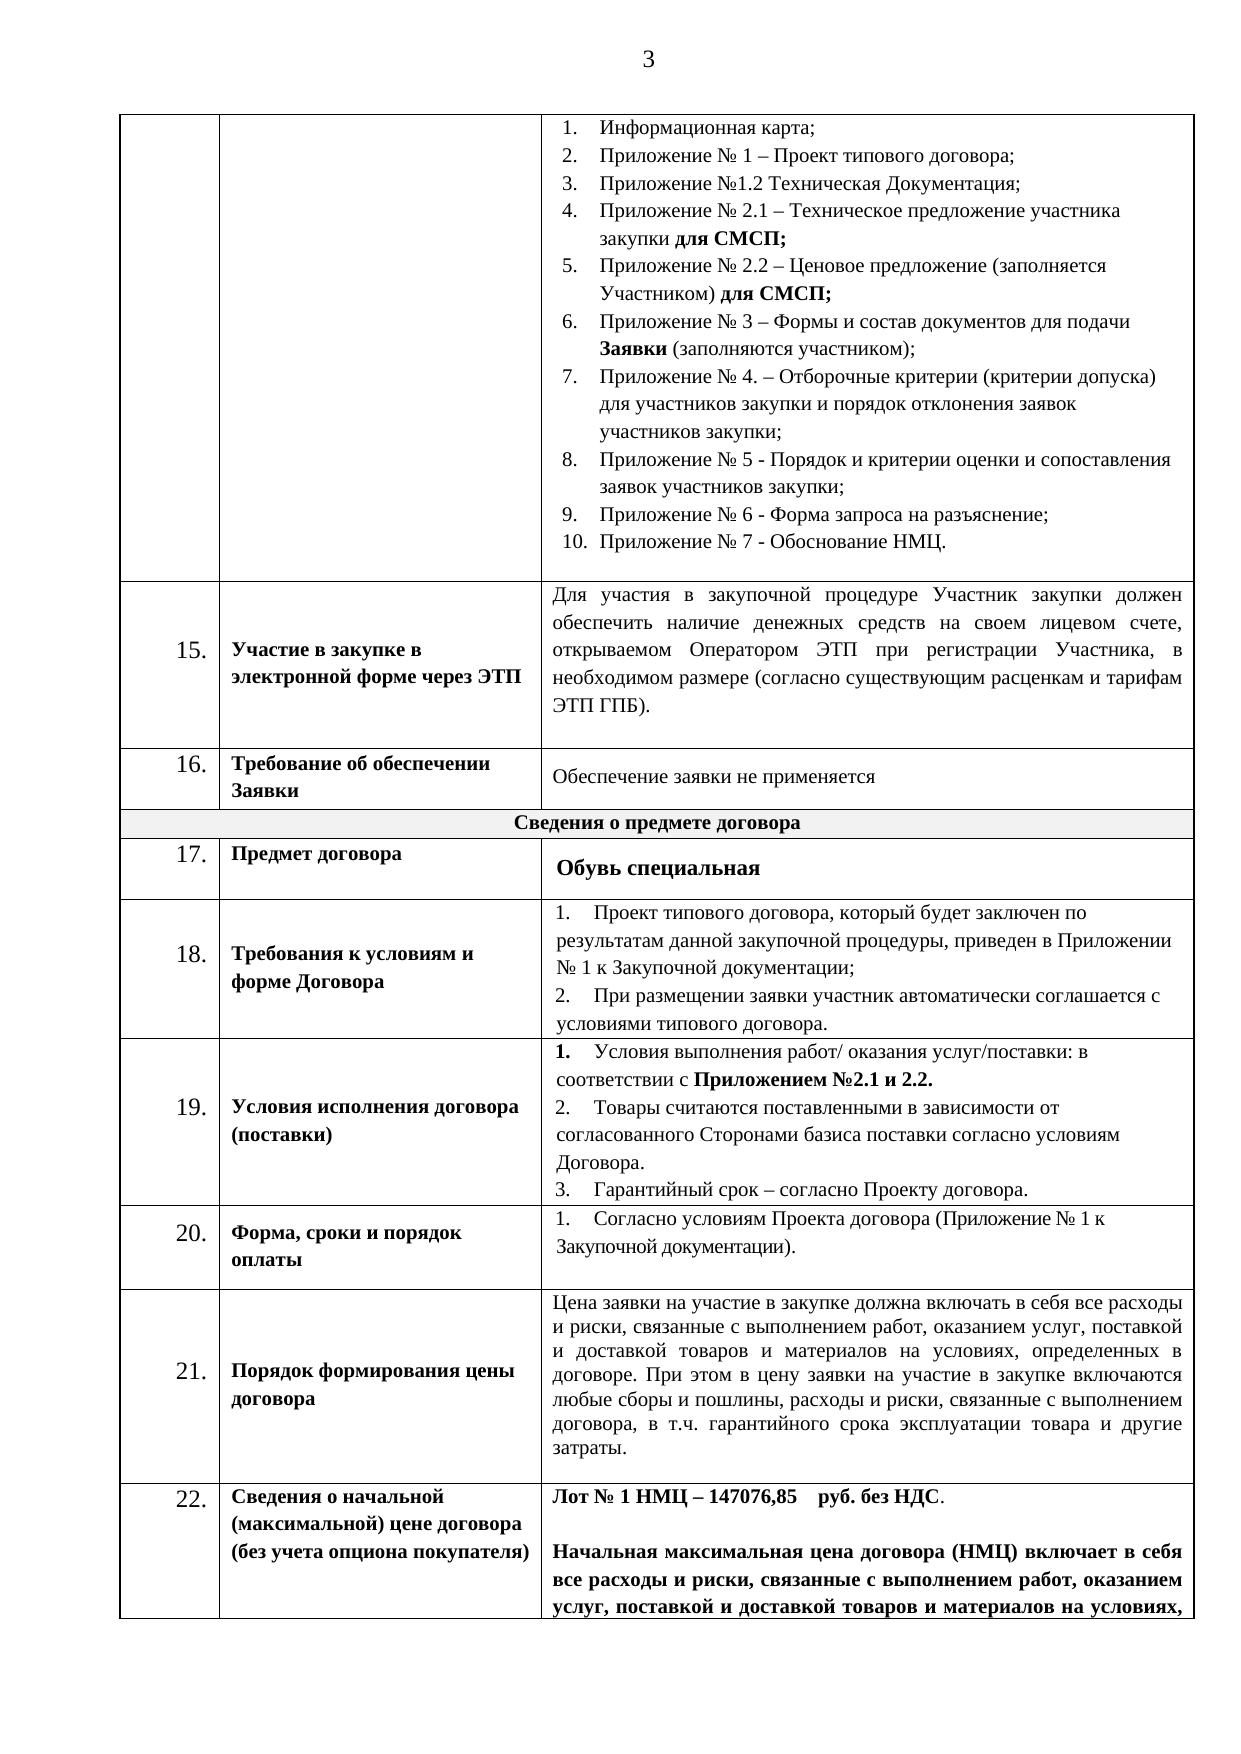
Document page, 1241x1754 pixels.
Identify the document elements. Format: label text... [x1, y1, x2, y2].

table_cell Проект типового договора, который будет заключен по результатам данной закупочной процедуры, приведен в Приложении № 1 к Закупочной документации; При размещении заявки участник автоматически соглашается с условиями типового договора. [542, 900, 1193, 1038]
table_cell Требование об обеспечении Заявки [220, 749, 541, 809]
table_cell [542, 115, 1193, 581]
table_cell [121, 115, 219, 581]
table_cell Обеспечение заявки не применяется [542, 749, 1193, 809]
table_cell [220, 1484, 541, 1618]
table_cell [121, 1290, 219, 1483]
table_cell Предмет договора [220, 839, 541, 899]
table_cell Сведения о предмете договора [121, 810, 1193, 838]
table_cell [121, 1206, 219, 1289]
table_cell Согласно условиям Проекта договора (Приложение № 1 к Закупочной документации). [542, 1206, 1193, 1289]
table_cell Требования к условиям и форме Договора [220, 900, 541, 1038]
table_cell Обувь специальная [542, 839, 1193, 899]
table_cell [121, 1039, 219, 1205]
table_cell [542, 1484, 1193, 1618]
table_cell Цена заявки на участие в закупке должна включать в себя все расходы и риски, связанные с выполнением работ, оказанием услуг, поставкой и доставкой товаров и материалов на условиях, определенных в договоре. При этом в цену заявки на участие в закупке включаются любые сборы и пошлины, расходы и риски, связанные с выполнением договора, в т.ч. гарантийного срока эксплуатации товара и другие затраты. [542, 1290, 1193, 1483]
table_cell [121, 582, 219, 748]
table_cell Участие в закупке в электронной форме через ЭТП [220, 582, 541, 748]
table_cell [121, 839, 219, 899]
table_cell [121, 749, 219, 809]
table_cell Форма, сроки и порядок оплаты [220, 1206, 541, 1289]
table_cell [220, 115, 541, 581]
table_cell Условия исполнения договора (поставки) [220, 1039, 541, 1205]
table_cell Порядок формирования цены договора [220, 1290, 541, 1483]
table_cell Условия выполнения работ/ оказания услуг/поставки: в соответствии с Приложением №2.1 и 2.2. Товары считаются поставленными в зависимости от согласованного Сторонами базиса поставки согласно условиям Договора. Гарантийный срок – согласно Проекту договора. [542, 1039, 1193, 1205]
table_cell Для участия в закупочной процедуре Участник закупки должен обеспечить наличие денежных средств на своем лицевом счете, открываемом Оператором ЭТП при регистрации Участника, в необходимом размере (согласно существующим расценкам и тарифам ЭТП ГПБ). [542, 582, 1193, 748]
table_cell [121, 1484, 219, 1618]
table_cell [121, 900, 219, 1038]
